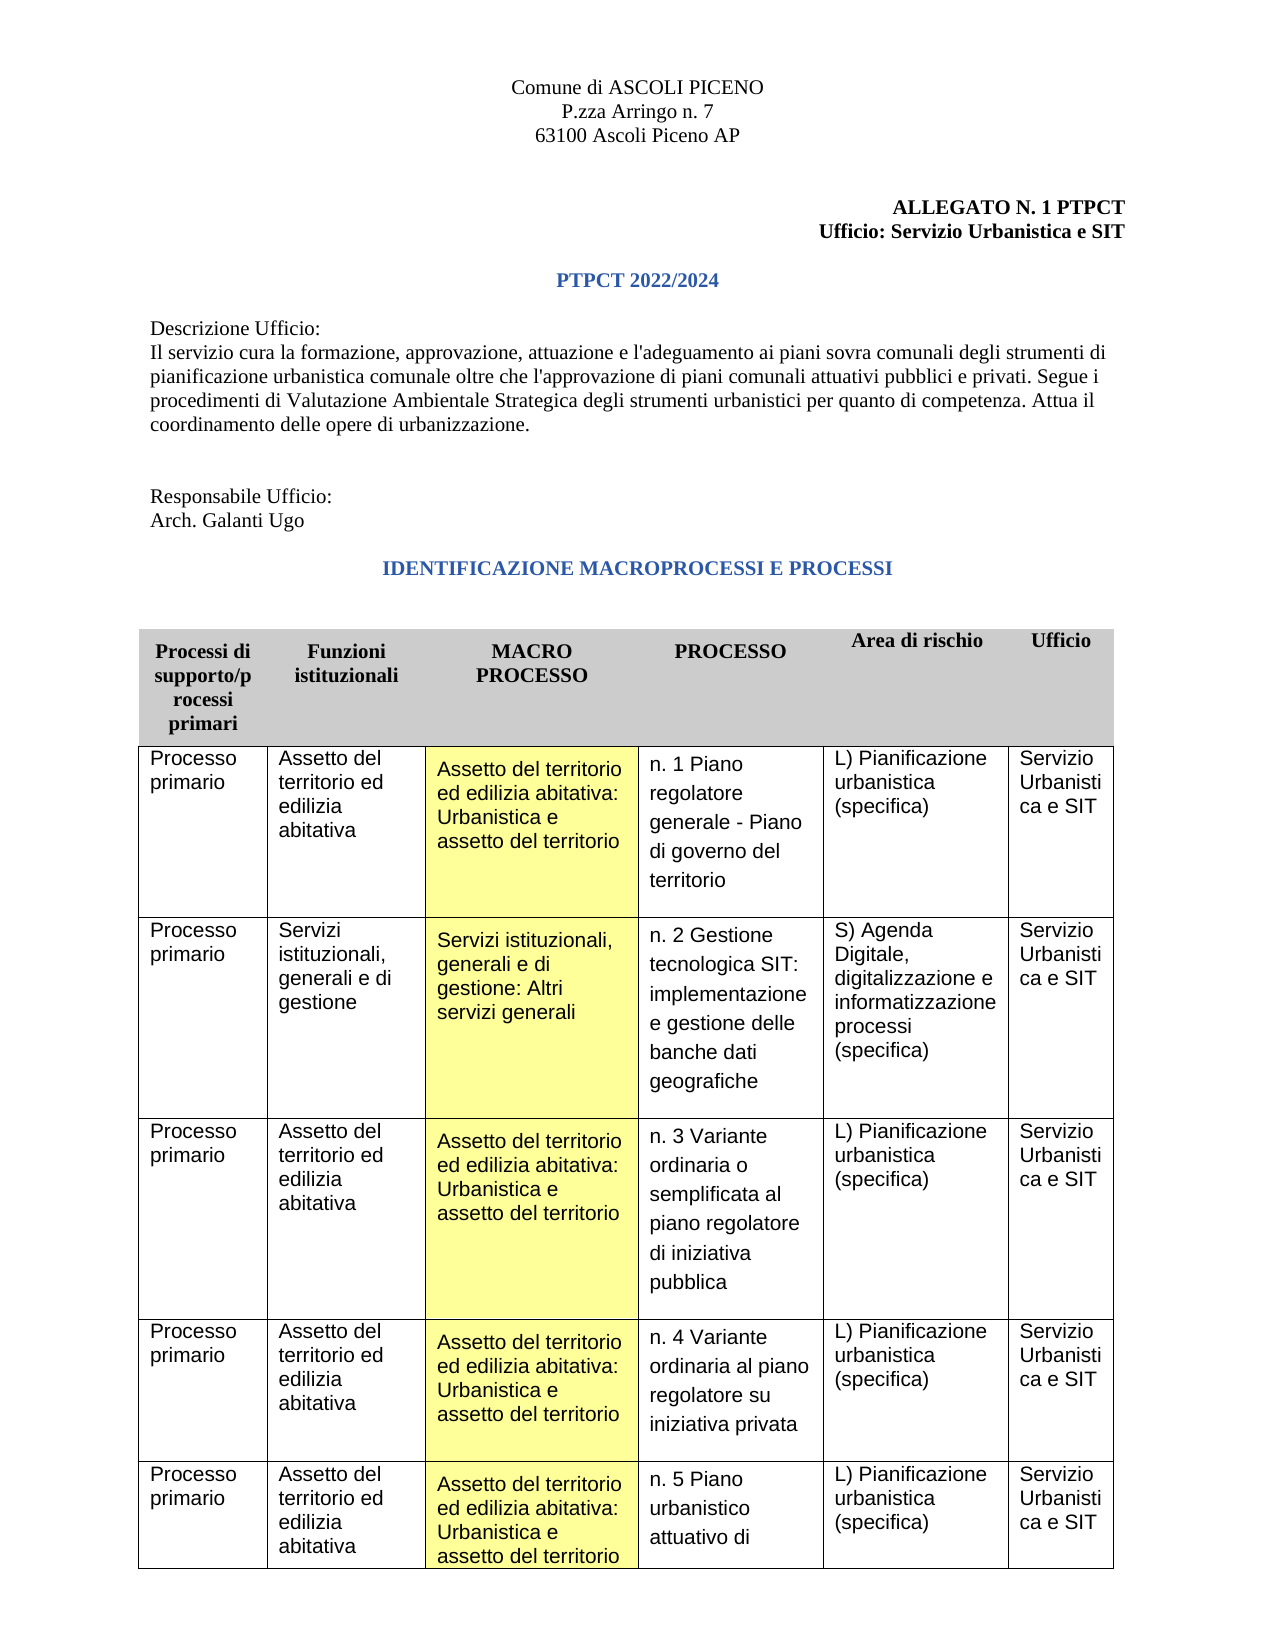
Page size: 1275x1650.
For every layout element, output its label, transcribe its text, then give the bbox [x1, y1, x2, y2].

text ALLEGATO N. 1 PTPCT [150, 195, 1125, 219]
table_cell Assetto del territorio ed edilizia abitativa: Urbanistica e assetto del territorio [426, 1320, 638, 1461]
table_header PROCESSO [638, 629, 823, 746]
table_cell Processo primario [139, 1462, 267, 1568]
text Ufficio: Servizio Urbanistica e SIT [150, 219, 1125, 243]
table_cell Assetto del territorio ed edilizia abitativa: Urbanistica e assetto del territorio [426, 747, 638, 917]
table_cell L) Pianificazione urbanistica (specifica) [824, 747, 1008, 917]
table_cell L) Pianificazione urbanistica (specifica) [824, 1320, 1008, 1461]
table_header MACRO PROCESSO [426, 629, 638, 746]
table_cell Assetto del territorio ed edilizia abitativa [268, 1119, 425, 1318]
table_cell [1009, 1462, 1113, 1568]
text Responsabile Ufficio: [150, 484, 1125, 508]
table_cell Servizio Urbanistica e SIT [1009, 1320, 1113, 1461]
table_cell Processo primario [139, 747, 267, 917]
text Arch. Galanti Ugo [150, 508, 1125, 532]
table_cell n. 3 Variante ordinaria o semplificata al piano regolatore di iniziativa pubblica [639, 1119, 823, 1318]
table_cell Servizi istituzionali, generali e di gestione: Altri servizi generali [426, 918, 638, 1118]
text Descrizione Ufficio: [150, 316, 1125, 340]
table_header Ufficio [1008, 629, 1114, 746]
table_cell Servizio Urbanistica e SIT [1009, 1119, 1113, 1318]
text Comune di ASCOLI PICENO [150, 75, 1125, 99]
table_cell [268, 1462, 425, 1568]
table_cell Assetto del territorio ed edilizia abitativa [268, 747, 425, 917]
table_header Processi di supporto/processi primari [139, 629, 267, 746]
table_cell Servizio Urbanistica e SIT [1009, 747, 1113, 917]
table_header Area di rischio [823, 629, 1008, 746]
table_header Funzioni istituzionali [267, 629, 426, 746]
table_cell Assetto del territorio ed edilizia abitativa [268, 1320, 425, 1461]
table_cell n. 1 Piano regolatore generale - Piano di governo del territorio [639, 747, 823, 917]
text Il servizio cura la formazione, approvazione, attuazione e l'adeguamento ai piani sovra comunali degli strumenti di pianificazione urbanistica comunale oltre che l'approvazione di piani comunali attuativi pubblici e privati. Segue i procedimenti di Valutazione Ambientale Strategica degli strumenti urbanistici per quanto di competenza. Attua il coordinamento delle opere di urbanizzazione. [150, 340, 1125, 436]
text 63100 Ascoli Piceno AP [150, 123, 1125, 147]
text IDENTIFICAZIONE MACROPROCESSI E PROCESSI [150, 556, 1125, 580]
table_cell L) Pianificazione urbanistica (specifica) [824, 1119, 1008, 1318]
table_cell S) Agenda Digitale, digitalizzazione e informatizzazione processi (specifica) [824, 918, 1008, 1118]
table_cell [639, 1462, 823, 1568]
table_cell Assetto del territorio ed edilizia abitativa: Urbanistica e assetto del territorio [426, 1119, 638, 1318]
text PTPCT 2022/2024 [150, 267, 1125, 292]
text P.zza Arringo n. 7 [150, 99, 1125, 123]
table_cell n. 4 Variante ordinaria al piano regolatore su iniziativa privata [639, 1320, 823, 1461]
table_cell Processo primario [139, 1320, 267, 1461]
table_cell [426, 1462, 638, 1568]
table_cell Servizi istituzionali, generali e di gestione [268, 918, 425, 1118]
table_cell Servizio Urbanistica e SIT [1009, 918, 1113, 1118]
table_cell n. 2 Gestione tecnologica SIT: implementazione e gestione delle banche dati geografiche [639, 918, 823, 1118]
table_cell Processo primario [139, 1119, 267, 1318]
table_cell Processo primario [139, 918, 267, 1118]
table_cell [824, 1462, 1008, 1568]
